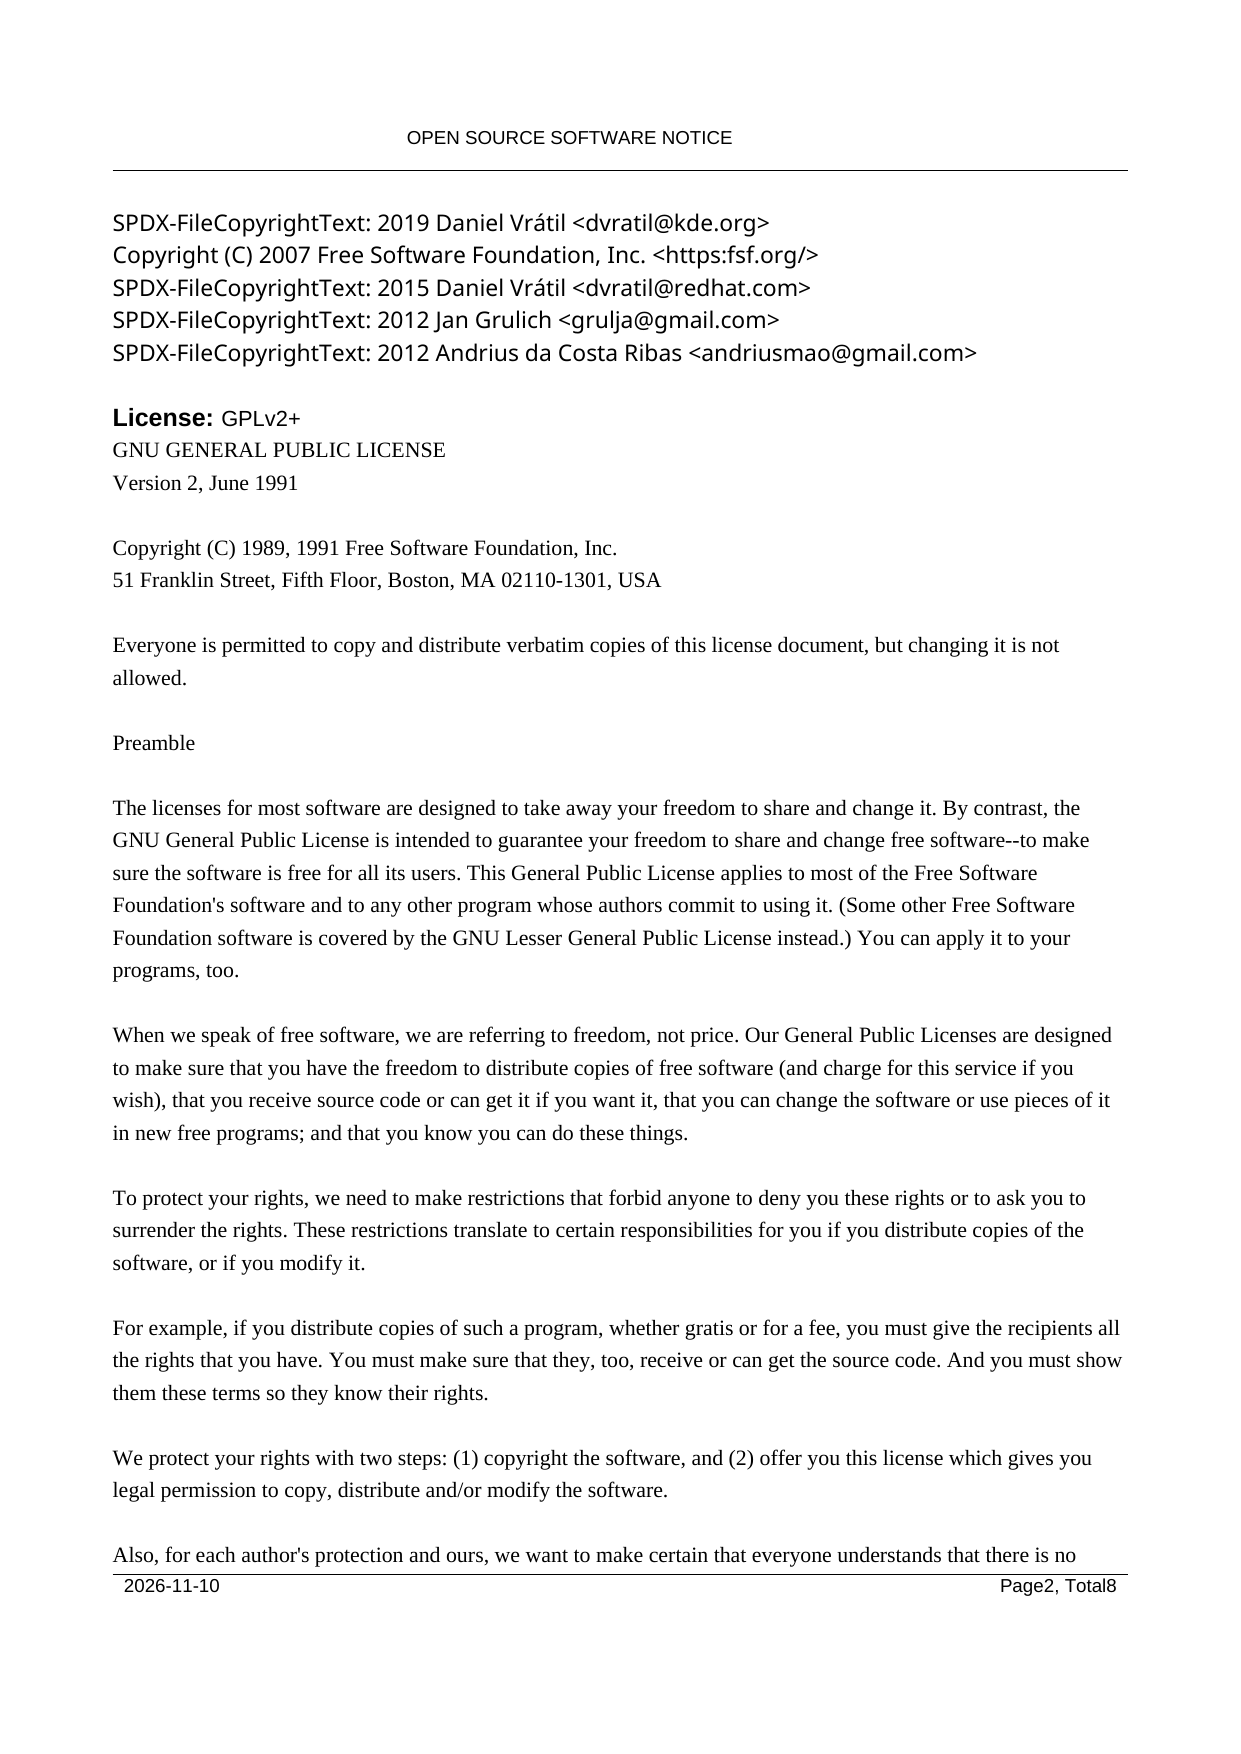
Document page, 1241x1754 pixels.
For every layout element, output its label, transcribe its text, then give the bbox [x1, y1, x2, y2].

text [112, 206, 1128, 401]
text License: GPLv2+ [112, 401, 1128, 434]
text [112, 434, 1128, 1571]
